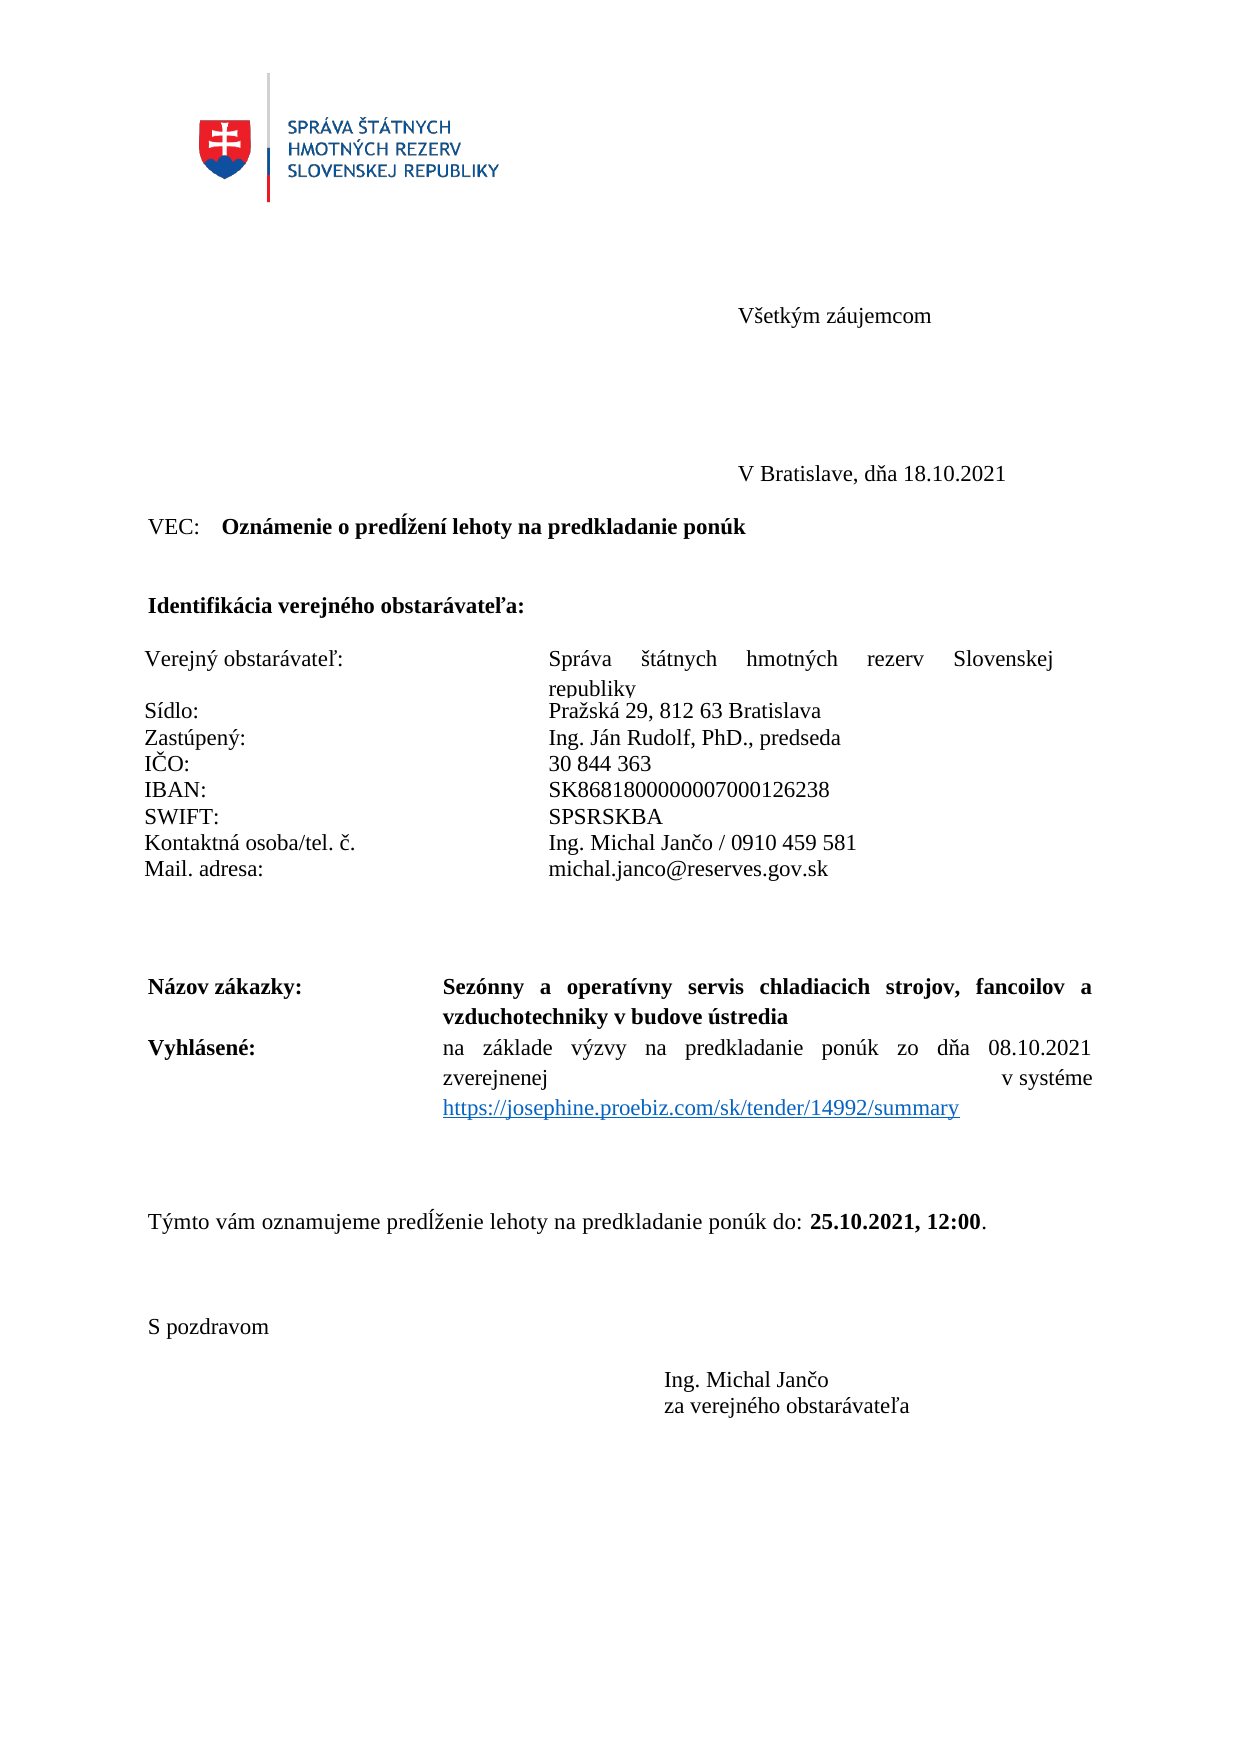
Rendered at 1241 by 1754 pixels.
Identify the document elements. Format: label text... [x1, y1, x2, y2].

table_header Správa štátnych hmotných rezerv Slovenskej republiky [537, 645, 1065, 698]
table_cell SPSRSKBA [537, 803, 1065, 829]
table_cell Mail. adresa: [133, 855, 537, 890]
table_cell IBAN: [133, 777, 537, 803]
picture [147, 73, 553, 224]
table_cell SWIFT: [133, 803, 537, 829]
table_cell Zastúpený: [133, 724, 537, 750]
table_cell Kontaktná osoba/tel. č. [133, 829, 537, 855]
table_header Verejný obstarávateľ: [133, 645, 537, 698]
table_cell Sídlo: [133, 698, 537, 724]
text Názov zákazky: Sezónny a operatívny servis chladiacich strojov, fancoilov a vzduchotechniky v budove ústredia [148, 973, 1093, 1030]
text Všetkým záujemcom [738, 302, 1093, 329]
text Ing. Michal Jančo [148, 1366, 1093, 1392]
text S pozdravom [148, 1313, 1093, 1339]
table_cell Pražská 29, 812 63 Bratislava [537, 698, 1065, 724]
table_cell SK8681800000007000126238 [537, 777, 1065, 803]
text VEC: Oznámenie o predĺžení lehoty na predkladanie ponúk [148, 513, 1093, 539]
text za verejného obstarávateľa [148, 1392, 1093, 1418]
table_cell Ing. Ján Rudolf, PhD., predseda [537, 724, 1065, 750]
text Identifikácia verejného obstarávateľa: [148, 592, 1093, 618]
text Týmto vám oznamujeme predĺženie lehoty na predkladanie ponúk do: 25.10.2021, 12:00. [148, 1213, 1093, 1234]
table_cell michal.janco@reserves.gov.sk [537, 855, 1065, 890]
table_cell 30 844 363 [537, 750, 1065, 777]
text Vyhlásené: na základe výzvy na predkladanie ponúk zo dňa 08.10.2021 zverejnenej v systéme https://josephine.proebiz.com/sk/tender/14992/summary [148, 1034, 1093, 1120]
table_cell Ing. Michal Jančo / 0910 459 581 [537, 829, 1065, 855]
text V Bratislave, dňa 18.10.2021 [148, 460, 1093, 487]
table_cell IČO: [133, 750, 537, 777]
